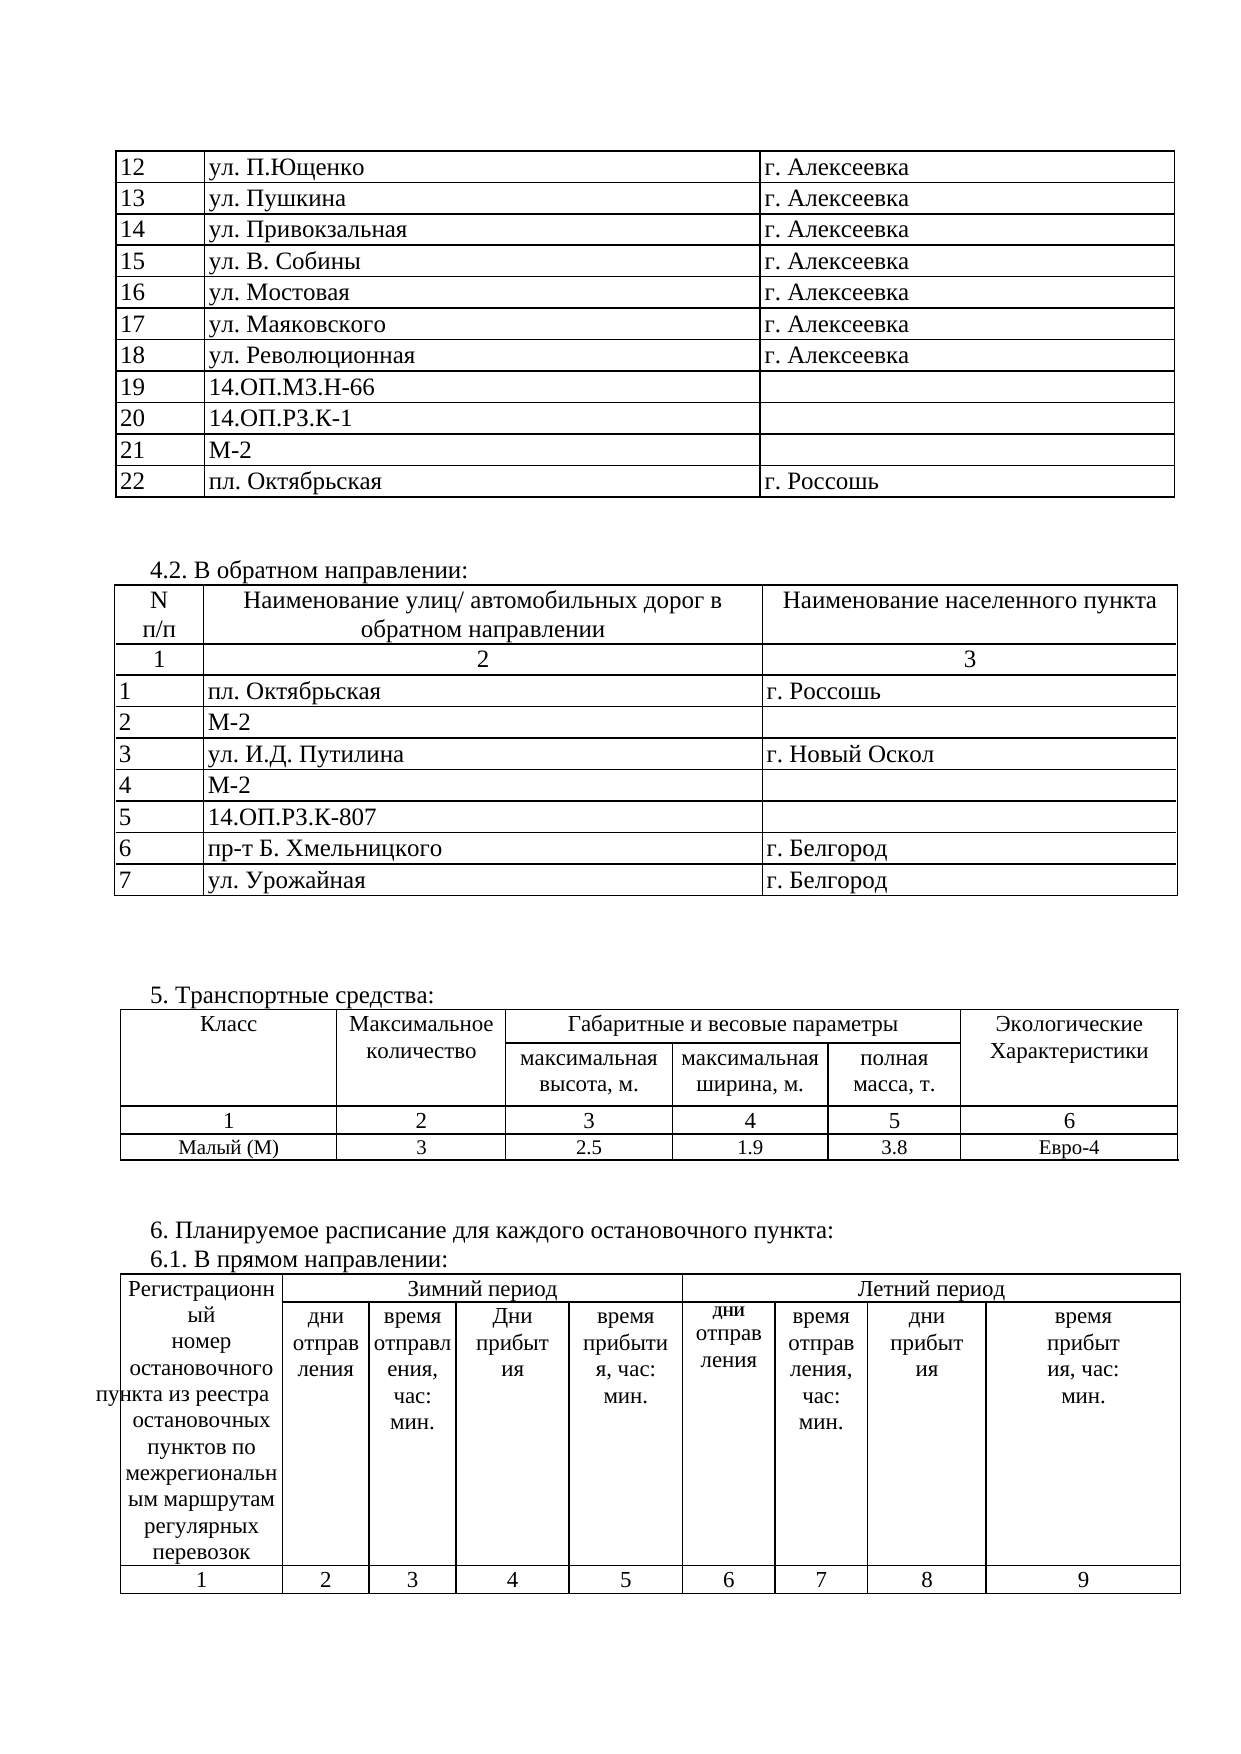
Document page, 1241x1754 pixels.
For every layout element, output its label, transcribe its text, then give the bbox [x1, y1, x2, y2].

table_cell 3 [370, 1566, 455, 1592]
table_cell 3 [763, 643, 1177, 674]
table_cell время прибыти я, час: мин. [570, 1303, 682, 1564]
table_cell 4 [673, 1107, 827, 1133]
table_cell [763, 800, 1177, 832]
table_cell время отправл ения, час: мин. [370, 1303, 455, 1564]
table_cell г. Россошь [761, 466, 1174, 496]
table_header Наименование улиц/ автомобильных дорог в обратном направлении [204, 586, 762, 643]
table_cell 3.8 [829, 1135, 960, 1159]
table_header Максимальное количество [337, 1010, 505, 1105]
table_cell г. Алексеевка [761, 277, 1174, 307]
text 6. Планируемое расписание для каждого остановочного пункта: [150, 1216, 1090, 1244]
table_cell г. Алексеевка [761, 215, 1174, 244]
table_cell 1.9 [673, 1135, 827, 1159]
table_cell ул. Урожайная [204, 865, 762, 894]
table_cell г. Белгород [763, 863, 1177, 894]
table_cell 8 [868, 1566, 985, 1592]
table_cell 17 [117, 309, 204, 339]
table_cell г. Алексеевка [761, 246, 1174, 276]
table_cell 13 [117, 183, 204, 213]
table_cell 22 [117, 466, 204, 496]
table_cell 1 [115, 675, 203, 706]
text 4.2. В обратном направлении: [150, 555, 1090, 584]
table_cell пл. Октябрьская [204, 676, 762, 706]
table_cell 7 [776, 1566, 867, 1592]
table_cell пр-т Б. Хмельницкого [204, 833, 762, 863]
table_cell Дни прибыт ия [457, 1303, 568, 1564]
table_cell пл. Октябрьская [205, 466, 759, 496]
table_header Класс [121, 1010, 336, 1105]
table_cell Евро-4 [961, 1135, 1177, 1159]
table_cell 2 [283, 1566, 368, 1592]
table_cell [761, 435, 1174, 464]
table_cell [763, 769, 1177, 800]
table_cell время отправ ления, час: мин. [776, 1303, 867, 1564]
table_cell ул. И.Д. Путилина [204, 739, 762, 769]
table_cell 14.ОП.РЗ.К-1 [205, 403, 759, 433]
table_cell 2 [337, 1107, 505, 1133]
table_cell 7 [115, 864, 203, 894]
table_cell дни отправ ления [283, 1303, 368, 1564]
table_cell 9 [987, 1566, 1180, 1592]
table_cell ул. Революционная [205, 340, 759, 370]
table_cell г. Белгород [763, 832, 1177, 863]
table_cell г. Новый Оскол [763, 737, 1177, 769]
table_cell ул. Мостовая [205, 277, 759, 307]
table_cell 2 [204, 645, 762, 674]
table_cell 1 [121, 1107, 336, 1133]
table_cell 15 [117, 246, 204, 276]
table_cell М-2 [204, 770, 762, 800]
table_cell 19 [117, 372, 204, 402]
table_cell [761, 403, 1174, 433]
table_cell 1 [121, 1566, 282, 1592]
table_cell 3 [506, 1107, 672, 1133]
table_cell 18 [117, 340, 204, 370]
table_cell дни прибыт ия [868, 1303, 985, 1564]
table_cell 5 [570, 1566, 682, 1592]
table_cell время прибыт ия, час: мин. [987, 1303, 1180, 1564]
table_cell г. Алексеевка [761, 183, 1174, 213]
table_header Экологические Характеристики [961, 1010, 1177, 1105]
table_cell г. Алексеевка [761, 309, 1174, 339]
table_header N п/п [115, 586, 203, 643]
table_cell максимальная высота, м. [506, 1044, 672, 1105]
table_cell г. Алексеевка [761, 340, 1174, 370]
table_cell 6 [961, 1107, 1177, 1133]
table_cell 14 [117, 215, 204, 244]
table_cell 16 [117, 277, 204, 307]
table_cell 4 [115, 770, 203, 800]
table_header Зимний период [283, 1275, 682, 1301]
table_header Летний период [683, 1275, 1180, 1301]
table_cell М-2 [204, 707, 762, 737]
table_cell [761, 372, 1174, 402]
table_cell [763, 706, 1177, 737]
table_cell ул. В. Собины [205, 246, 759, 276]
table_cell г. Россошь [763, 674, 1177, 706]
table_cell 3 [115, 738, 203, 769]
table_cell 1 [115, 644, 203, 674]
table_header Габаритные и весовые параметры [506, 1010, 960, 1042]
table_cell 14.ОП.МЗ.Н-66 [205, 372, 759, 402]
table_cell 4 [457, 1566, 568, 1592]
table_cell ДНИ отправ ления [683, 1303, 774, 1564]
table_cell ул. Маяковского [205, 309, 759, 339]
table_cell полная масса, т. [829, 1044, 960, 1105]
table_header Наименование населенного пункта [763, 586, 1177, 643]
text 5. Транспортные средства: [150, 980, 1090, 1009]
table_cell максимальная ширина, м. [673, 1044, 827, 1105]
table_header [121, 1275, 282, 1564]
table_cell 3 [337, 1135, 505, 1159]
table_cell 2 [115, 707, 203, 737]
text 6.1. В прямом направлении: [150, 1244, 1090, 1273]
table_cell Малый (М) [121, 1135, 336, 1159]
table_cell 20 [117, 403, 204, 433]
table_cell 12 [117, 152, 204, 181]
table_cell 2.5 [506, 1135, 672, 1159]
table_cell ул. Пушкина [205, 183, 759, 213]
table_cell ул. П.Ющенко [205, 152, 759, 181]
table_cell 5 [115, 801, 203, 832]
table_cell 14.ОП.РЗ.К-807 [204, 802, 762, 832]
table_cell ул. Привокзальная [205, 215, 759, 244]
table_cell 5 [829, 1107, 960, 1133]
table_cell г. Алексеевка [761, 152, 1174, 181]
table_cell 21 [117, 435, 204, 464]
table_cell М-2 [205, 435, 759, 464]
table_cell 6 [115, 833, 203, 863]
table_cell 6 [683, 1566, 774, 1592]
